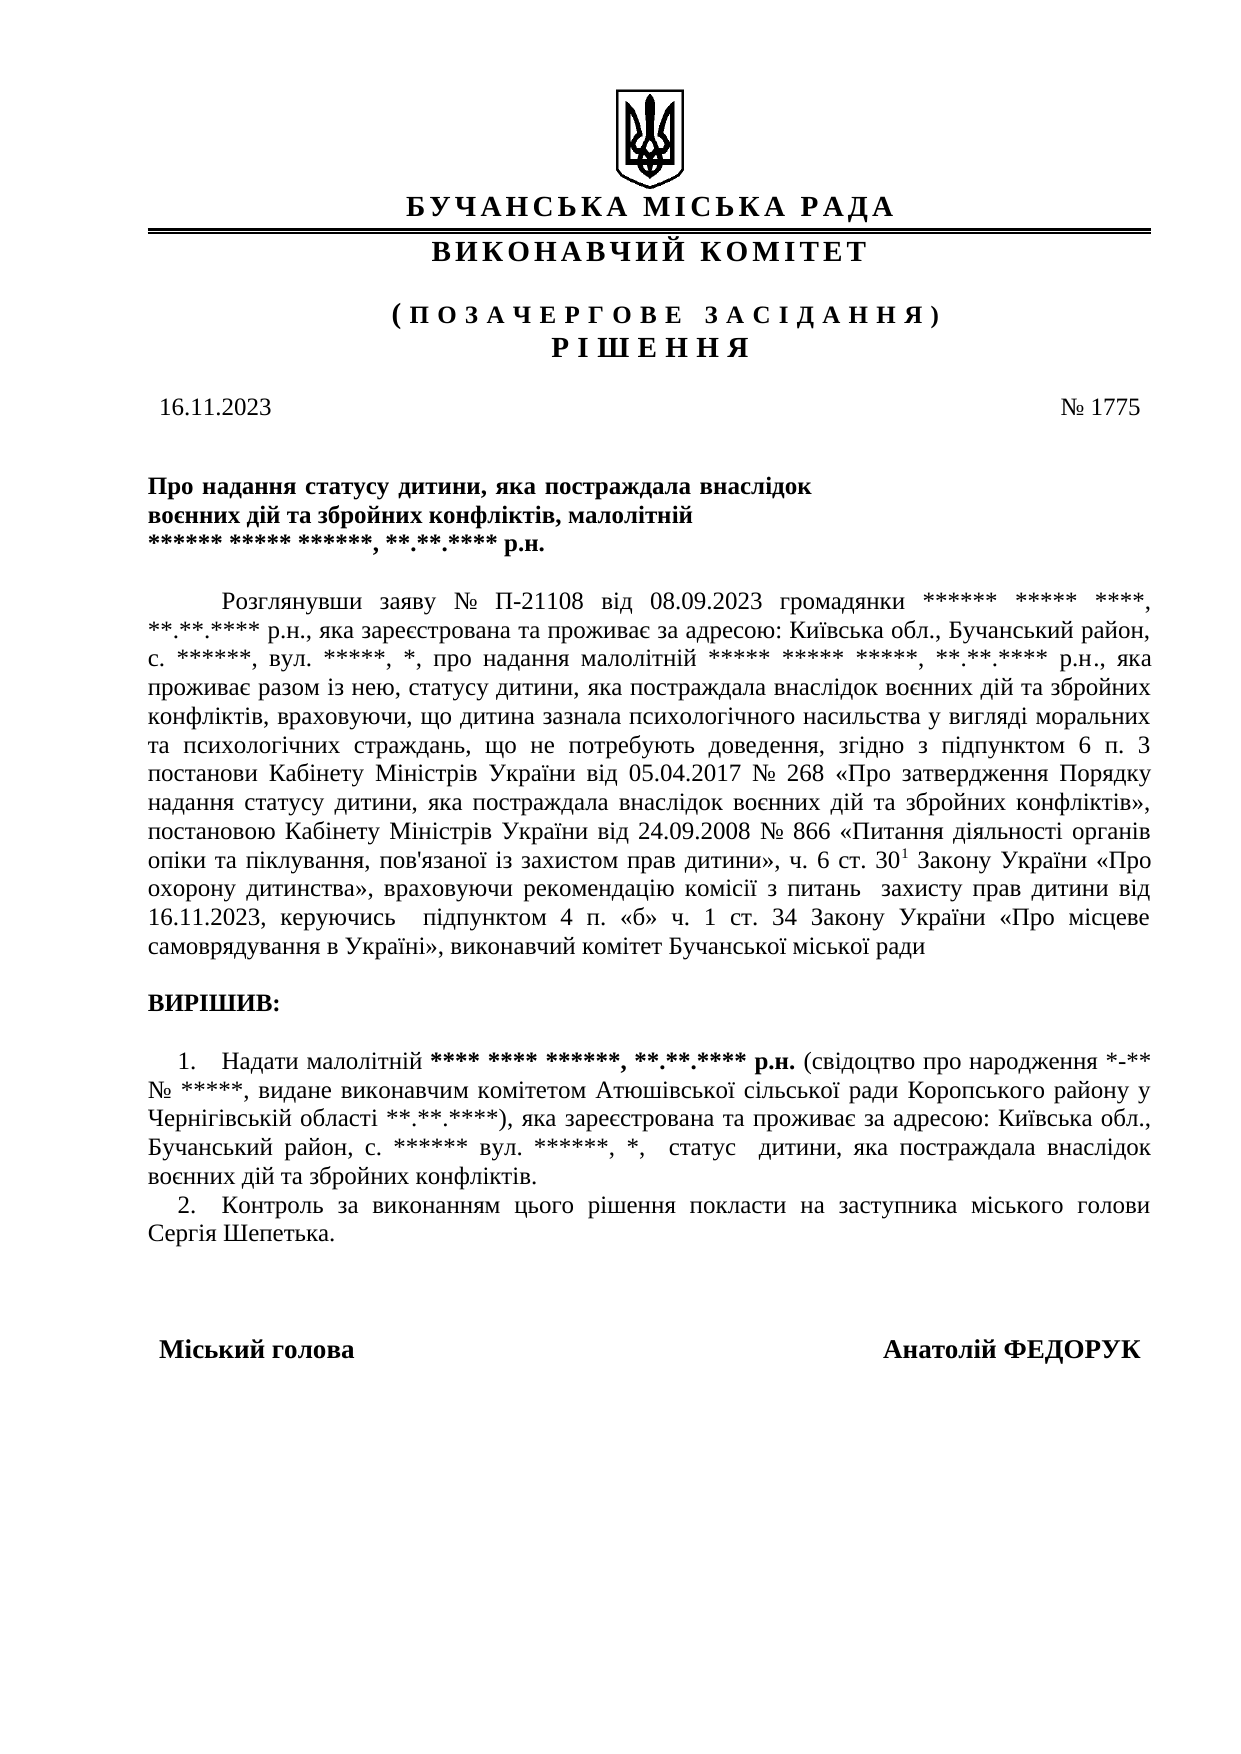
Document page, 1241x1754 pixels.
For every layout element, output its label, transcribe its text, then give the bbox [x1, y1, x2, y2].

picture [614, 88, 685, 189]
table_header ВИКОНАВЧИЙ КОМІТЕТ [148, 234, 1151, 296]
text БУЧАНСЬКА МІСЬКА РАДА [148, 189, 1152, 223]
list Надати малолітній **** **** ******, **.**.**** р.н. (свідоцтво про народження *-** № *****, видане виконавчим комітетом Атюшівської сільської ради Коропського району у Чернігівській області **.**.****), яка зареєстрована та проживає за адресою: Київська обл., Бучанський район, с. ****** вул. ******, *, статус дитини, яка постраждала внаслідок воєнних дій та збройних конфліктів. [148, 1046, 1152, 1190]
table_header № 1775 [650, 392, 1152, 442]
table_header 16.11.2023 [148, 392, 650, 442]
text РІШЕННЯ [148, 330, 1152, 363]
text ВИРІШИВ: [148, 988, 1152, 1017]
text ****** ***** ******, **.**.**** р.н. [148, 528, 812, 557]
text Про надання статусу дитини, яка постраждала внаслідок воєнних дій та збройних конфліктів, малолітній [148, 471, 812, 528]
table_header Міський голова [148, 1334, 649, 1365]
table_header Анатолій ФЕДОРУК [649, 1334, 1152, 1365]
text (ПОЗАЧЕРГОВЕ ЗАСІДАННЯ) [148, 296, 1152, 330]
list Контроль за виконанням цього рішення покласти на заступника міського голови Сергія Шепетька. [148, 1190, 1152, 1247]
text Розглянувши заяву № П-21108 від 08.09.2023 громадянки ****** ***** ****, **.**.**** р.н., яка зареєстрована та проживає за адресою: Київська обл., Бучанський район, с. ******, вул. *****, *, про надання малолітній ***** ***** *****, **.**.**** р.н., яка проживає разом із нею, статусу дитини, яка постраждала внаслідок воєнних дій та збройних конфліктів, враховуючи, що дитина зазнала психологічного насильства у вигляді моральних та психологічних страждань, що не потребують доведення, згідно з підпунктом 6 п. 3 постанови Кабінету Міністрів України від 05.04.2017 № 268 «Про затвердження Порядку надання статусу дитини, яка постраждала внаслідок воєнних дій та збройних конфліктів», постановою Кабінету Міністрів України від 24.09.2008 № 866 «Питання діяльності органів опіки та піклування, пов'язаної із захистом прав дитини», ч. 6 ст. 301 Закону України «Про охорону дитинства», враховуючи рекомендацію комісії з питань захисту прав дитини від 16.11.2023, керуючись підпунктом 4 п. «б» ч. 1 ст. 34 Закону України «Про місцеве самоврядування в Україні», виконавчий комітет Бучанської міської ради [148, 586, 1152, 960]
